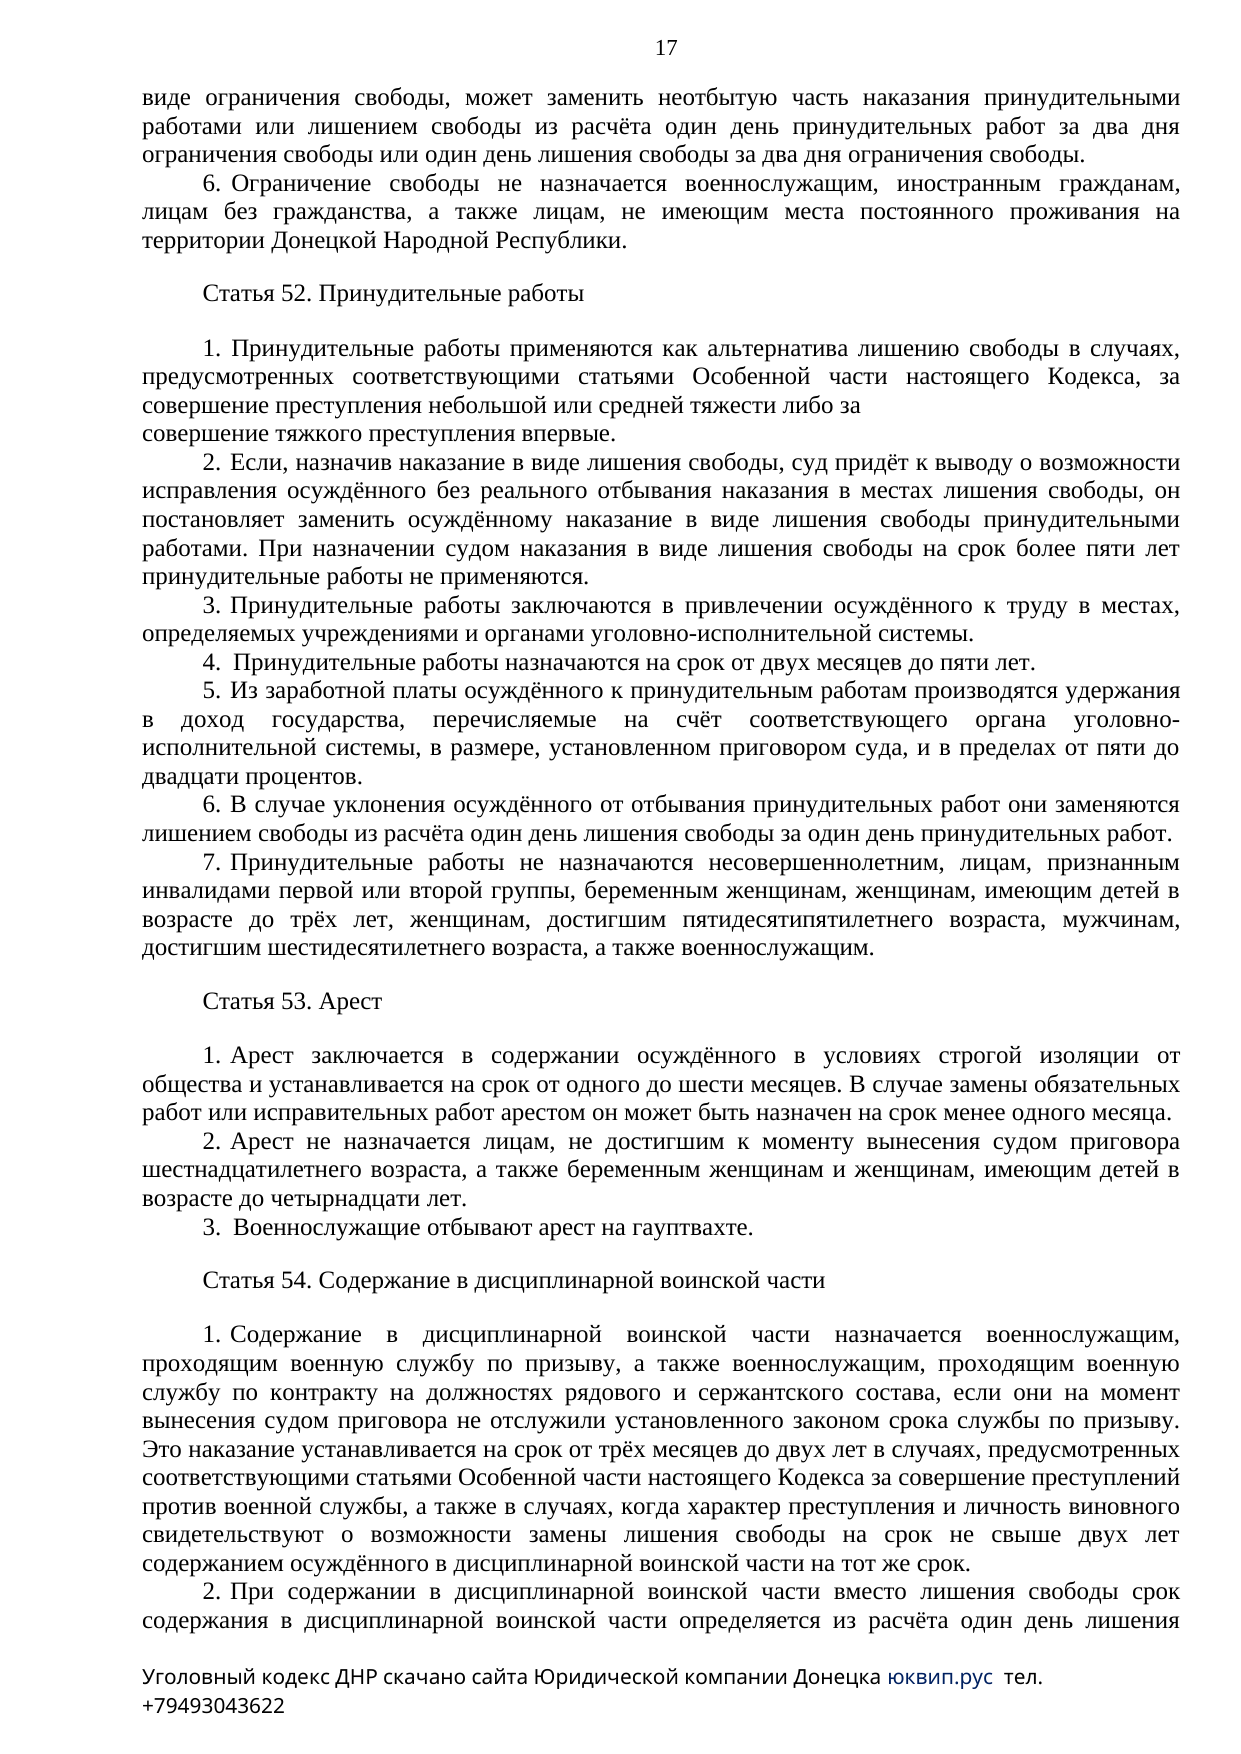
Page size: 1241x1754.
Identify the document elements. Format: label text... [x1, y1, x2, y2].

list В случае уклонения осуждённого от отбывания принудительных работ они заменяются лишением свободы из расчёта один день лишения свободы за один день принудительных работ. [142, 790, 1181, 847]
list Арест не назначается лицам, не достигшим к моменту вынесения судом приговора шестнадцатилетнего возраста, а также беременным женщинам и женщинам, имеющим детей в возрасте до четырнадцати лет. [142, 1126, 1181, 1212]
list Ограничение свободы не назначается военнослужащим, иностранным гражданам, лицам без гражданства, а также лицам, не имеющим места постоянного проживания на территории Донецкой Народной Республики. [142, 168, 1181, 254]
list Принудительные работы применяются как альтернатива лишению свободы в случаях, предусмотренных соответствующими статьями Особенной части настоящего Кодекса, за совершение преступления небольшой или средней тяжести либо за [142, 333, 1181, 419]
list Принудительные работы заключаются в привлечении осуждённого к труду в местах, определяемых учреждениями и органами уголовно-исполнительной системы. [142, 590, 1181, 647]
list Если, назначив наказание в виде лишения свободы, суд придёт к выводу о возможности исправления осуждённого без реального отбывания наказания в местах лишения свободы, он постановляет заменить осуждённому наказание в виде лишения свободы принудительными работами. При назначении судом наказания в виде лишения свободы на срок более пяти лет принудительные работы не применяются. [142, 448, 1181, 590]
list Арест заключается в содержании осуждённого в условиях строгой изоляции от общества и устанавливается на срок от одного до шести месяцев. В случае замены обязательных работ или исправительных работ арестом он может быть назначен на срок менее одного месяца. [142, 1041, 1181, 1126]
list Из заработной платы осуждённого к принудительным работам производятся удержания в доход государства, перечисляемые на счёт соответствующего органа уголовно-исполнительной системы, в размере, установленном приговором суда, и в пределах от пяти до двадцати процентов. [142, 676, 1181, 790]
text совершение тяжкого преступления впервые. [142, 419, 1181, 448]
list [142, 1577, 1181, 1634]
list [142, 83, 1181, 168]
list Содержание в дисциплинарной воинской части назначается военнослужащим, проходящим военную службу по призыву, а также военнослужащим, проходящим военную службу по контракту на должностях рядового и сержантского состава, если они на момент вынесения судом приговора не отслужили установленного законом срока службы по призыву. Это наказание устанавливается на срок от трёх месяцев до двух лет в случаях, предусмотренных соответствующими статьями Особенной части настоящего Кодекса за совершение преступлений против военной службы, а также в случаях, когда характер преступления и личность виновного свидетельствуют о возможности замены лишения свободы на срок не свыше двух лет содержанием осуждённого в дисциплинарной воинской части на тот же срок. [142, 1320, 1181, 1577]
text Статья 52. Принудительные работы [142, 282, 1181, 307]
list Принудительные работы назначаются на срок от двух месяцев до пяти лет. [142, 647, 1181, 676]
text Статья 53. Арест [142, 989, 1181, 1014]
list Военнослужащие отбывают арест на гауптвахте. [142, 1212, 1181, 1241]
list Принудительные работы не назначаются несовершеннолетним, лицам, признанным инвалидами первой или второй группы, беременным женщинам, женщинам, имеющим детей в возрасте до трёх лет, женщинам, достигшим пятидесятипятилетнего возраста, мужчинам, достигшим шестидесятилетнего возраста, а также военнослужащим. [142, 847, 1181, 961]
text Статья 54. Содержание в дисциплинарной воинской части [142, 1268, 1181, 1293]
